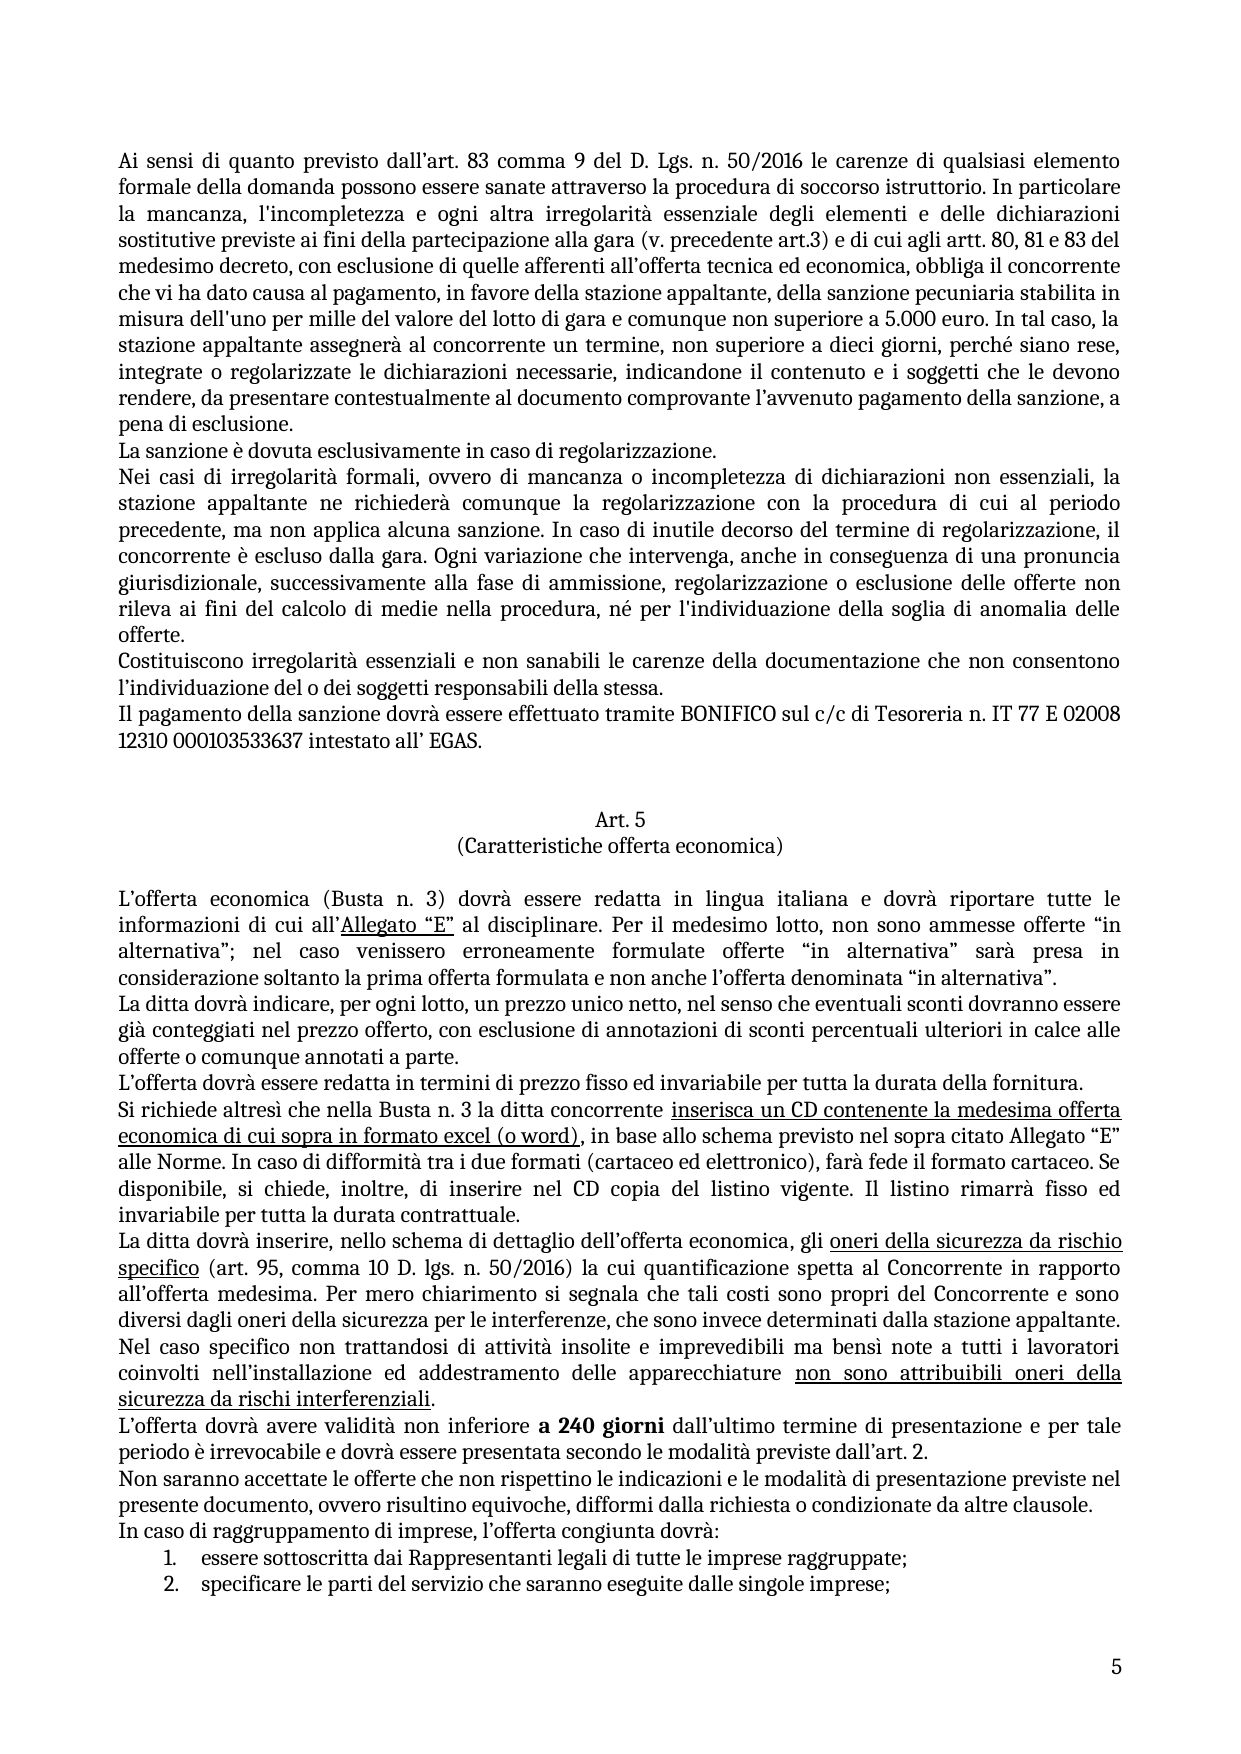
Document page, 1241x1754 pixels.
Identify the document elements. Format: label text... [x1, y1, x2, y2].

text Non saranno accettate le offerte che non rispettino le indicazioni e le modalità di presentazione previste nel presente documento, ovvero risultino equivoche, difformi dalla richiesta o condizionate da altre clausole. [118, 1465, 1122, 1518]
list specificare le parti del servizio che saranno eseguite dalle singole imprese; [163, 1571, 1122, 1597]
text L’offerta dovrà essere redatta in termini di prezzo fisso ed invariabile per tutta la durata della fornitura. [118, 1070, 1122, 1096]
text Art. 5 [118, 806, 1122, 833]
text In caso di raggruppamento di imprese, l’offerta congiunta dovrà: [118, 1518, 1122, 1544]
text La sanzione è dovuta esclusivamente in caso di regolarizzazione. [118, 437, 1122, 464]
text Costituiscono irregolarità essenziali e non sanabili le carenze della documentazione che non consentono l’individuazione del o dei soggetti responsabili della stessa. [118, 648, 1122, 701]
text La ditta dovrà inserire, nello schema di dettaglio dell’offerta economica, gli oneri della sicurezza da rischio specifico (art. 95, comma 10 D. lgs. n. 50/2016) la cui quantificazione spetta al Concorrente in rapporto all’offerta medesima. Per mero chiarimento si segnala che tali costi sono propri del Concorrente e sono diversi dagli oneri della sicurezza per le interferenze, che sono invece determinati dalla stazione appaltante. Nel caso specifico non trattandosi di attività insolite e imprevedibili ma bensì note a tutti i lavoratori coinvolti nell’installazione ed addestramento delle apparecchiature non sono attribuibili oneri della sicurezza da rischi interferenziali. [118, 1228, 1122, 1413]
text L’offerta dovrà avere validità non inferiore a 240 giorni dall’ultimo termine di presentazione e per tale periodo è irrevocabile e dovrà essere presentata secondo le modalità previste dall’art. 2. [118, 1413, 1122, 1465]
text La ditta dovrà indicare, per ogni lotto, un prezzo unico netto, nel senso che eventuali sconti dovranno essere già conteggiati nel prezzo offerto, con esclusione di annotazioni di sconti percentuali ulteriori in calce alle offerte o comunque annotati a parte. [118, 991, 1122, 1070]
text Il pagamento della sanzione dovrà essere effettuato tramite BONIFICO sul c/c di Tesoreria n. IT 77 E 02008 12310 000103533637 intestato all’ EGAS. [118, 701, 1122, 754]
text Ai sensi di quanto previsto dall’art. 83 comma 9 del D. Lgs. n. 50/2016 le carenze di qualsiasi elemento formale della domanda possono essere sanate attraverso la procedura di soccorso istruttorio. In particolare la mancanza, l'incompletezza e ogni altra irregolarità essenziale degli elementi e delle dichiarazioni sostitutive previste ai fini della partecipazione alla gara (v. precedente art.3) e di cui agli artt. 80, 81 e 83 del medesimo decreto, con esclusione di quelle afferenti all’offerta tecnica ed economica, obbliga il concorrente che vi ha dato causa al pagamento, in favore della stazione appaltante, della sanzione pecuniaria stabilita in misura dell'uno per mille del valore del lotto di gara e comunque non superiore a 5.000 euro. In tal caso, la stazione appaltante assegnerà al concorrente un termine, non superiore a dieci giorni, perché siano rese, integrate o regolarizzate le dichiarazioni necessarie, indicandone il contenuto e i soggetti che le devono rendere, da presentare contestualmente al documento comprovante l’avvenuto pagamento della sanzione, a pena di esclusione. [118, 148, 1122, 437]
list essere sottoscritta dai Rappresentanti legali di tutte le imprese raggruppate; [163, 1544, 1122, 1571]
text L’offerta economica (Busta n. 3) dovrà essere redatta in lingua italiana e dovrà riportare tutte le informazioni di cui all’Allegato “E” al disciplinare. Per il medesimo lotto, non sono ammesse offerte “in alternativa”; nel caso venissero erroneamente formulate offerte “in alternativa” sarà presa in considerazione soltanto la prima offerta formulata e non anche l’offerta denominata “in alternativa”. [118, 886, 1122, 991]
text Si richiede altresì che nella Busta n. 3 la ditta concorrente inserisca un CD contenente la medesima offerta economica di cui sopra in formato excel (o word), in base allo schema previsto nel sopra citato Allegato “E” alle Norme. In caso di difformità tra i due formati (cartaceo ed elettronico), farà fede il formato cartaceo. Se disponibile, si chiede, inoltre, di inserire nel CD copia del listino vigente. Il listino rimarrà fisso ed invariabile per tutta la durata contrattuale. [118, 1096, 1122, 1228]
text Nei casi di irregolarità formali, ovvero di mancanza o incompletezza di dichiarazioni non essenziali, la stazione appaltante ne richiederà comunque la regolarizzazione con la procedura di cui al periodo precedente, ma non applica alcuna sanzione. In caso di inutile decorso del termine di regolarizzazione, il concorrente è escluso dalla gara. Ogni variazione che intervenga, anche in conseguenza di una pronuncia giurisdizionale, successivamente alla fase di ammissione, regolarizzazione o esclusione delle offerte non rileva ai fini del calcolo di medie nella procedura, né per l'individuazione della soglia di anomalia delle offerte. [118, 464, 1122, 648]
text (Caratteristiche offerta economica) [118, 833, 1122, 859]
